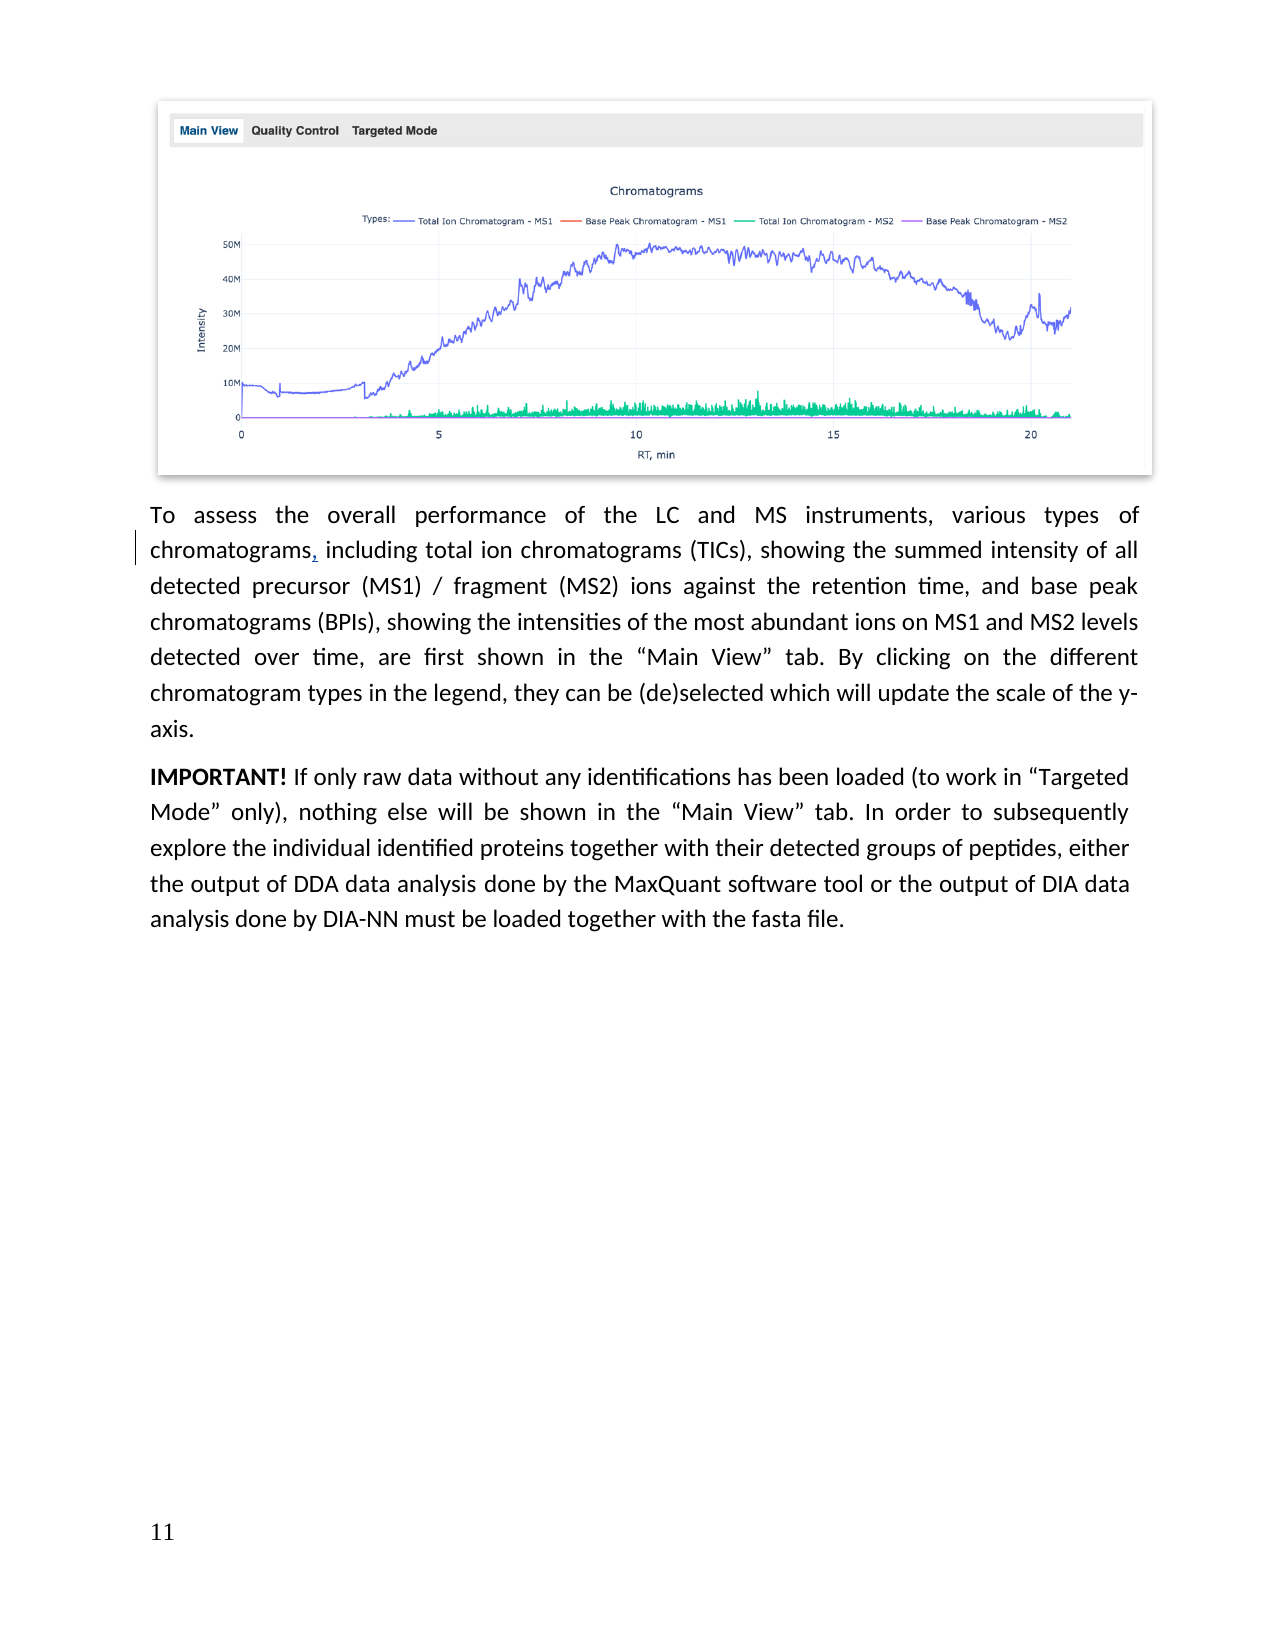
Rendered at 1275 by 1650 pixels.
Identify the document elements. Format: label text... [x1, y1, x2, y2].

picture [165, 107, 1145, 469]
text IMPORTANT! If only raw data without any identifications has been loaded (to work in “Targeted Mode” only), nothing else will be shown in the “Main View” tab. In order to subsequently explore the individual identified proteins together with their detected groups of peptides, either the output of DDA data analysis done by the MaxQuant software tool or the output of DIA data analysis done by DIA-NN must be loaded together with the fasta file. [150, 761, 1131, 934]
text To assess the overall performance of the LC and MS instruments, various types of chromatograms including total ion chromatograms (TICs), showing the summed intensity of all detected precursor (MS1) / fragment (MS2) ions against the retention time, and base peak chromatograms (BPIs), showing the intensities of the most abundant ions on MS1 and MS2 levels detected over time, are first shown in the “Main View” tab. By clicking on the different chromatogram types in the legend, they can be (de)selected which will update the scale of the y-axis. [150, 499, 1139, 743]
